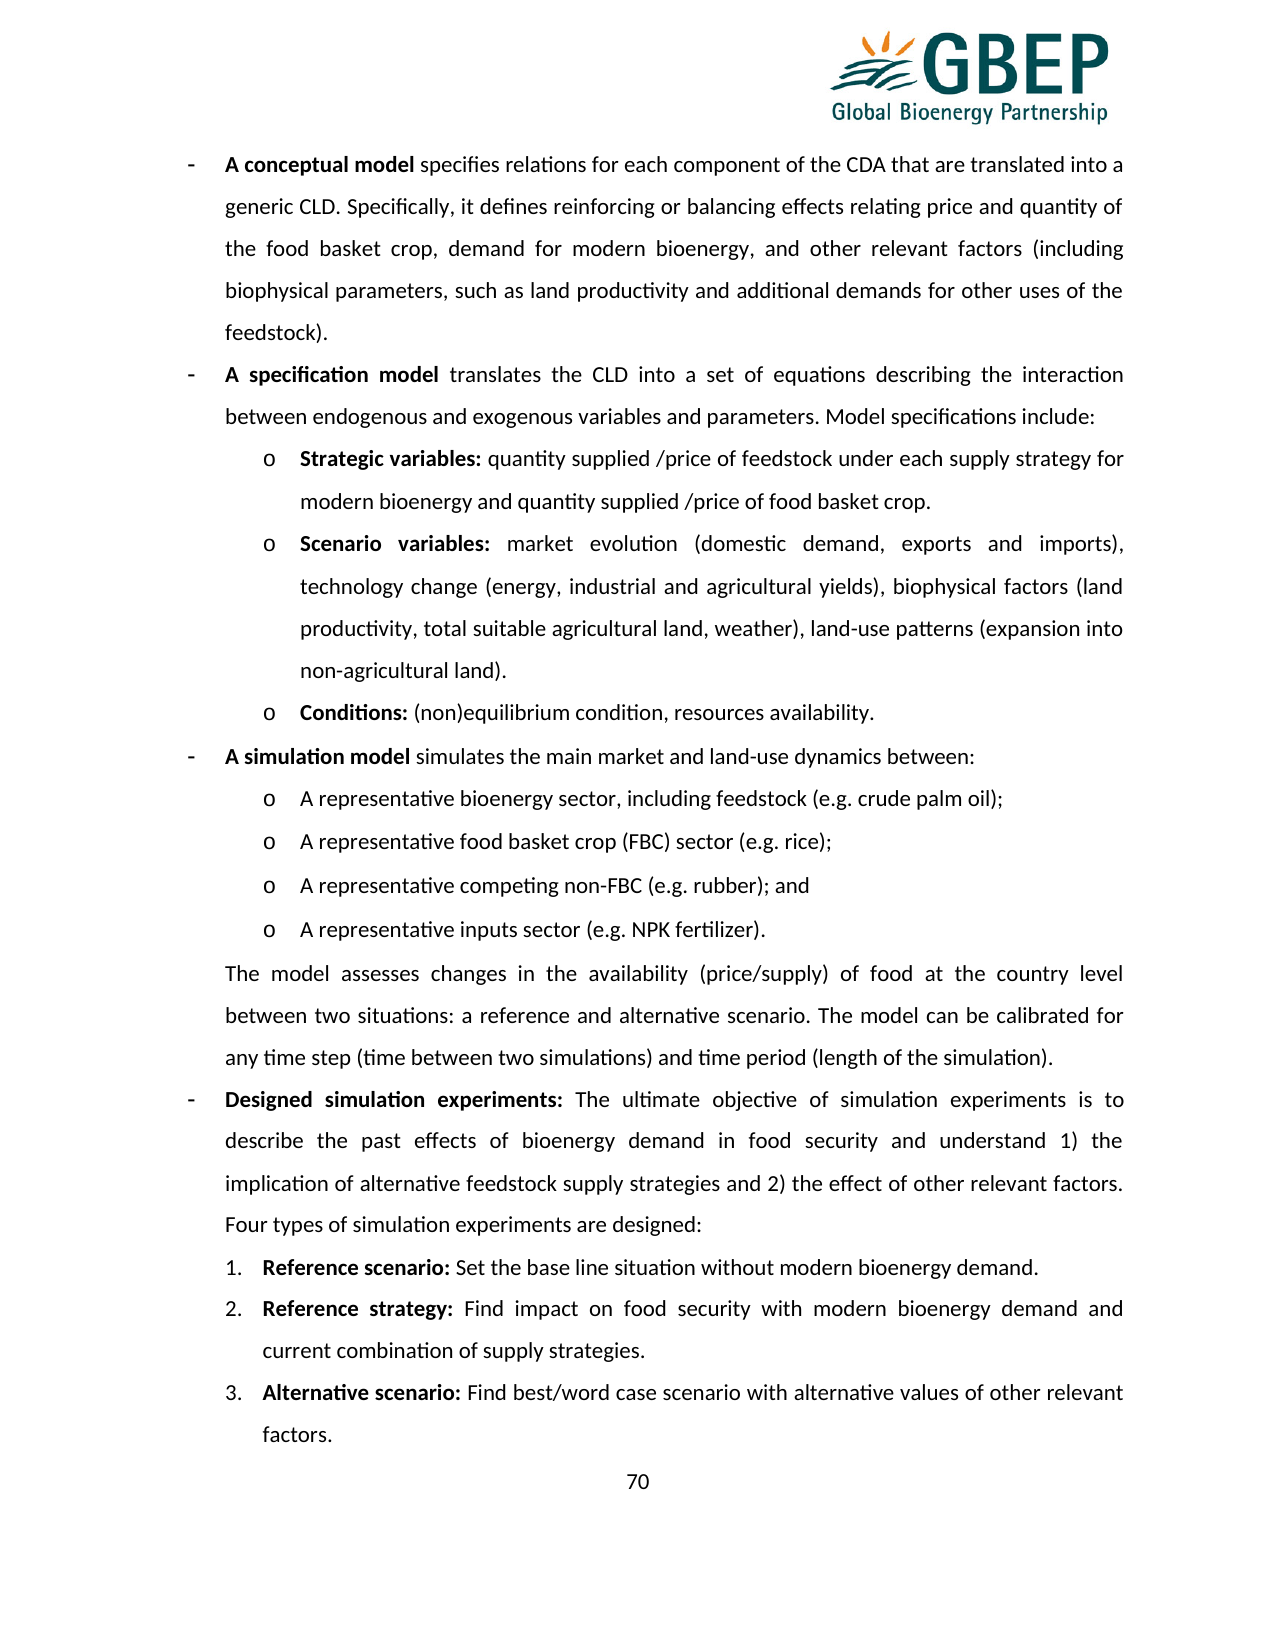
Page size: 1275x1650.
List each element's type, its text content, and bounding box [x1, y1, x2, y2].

picture [825, 21, 1116, 141]
list A representative food basket crop (FBC) sector (e.g. rice); [262, 827, 1125, 857]
list A representative competing non-FBC (e.g. rubber); and [262, 871, 1125, 900]
list A specification model translates the CLD into a set of equations describing the interaction between endogenous and exogenous variables and parameters. Model specifications include: [187, 360, 1125, 430]
list Strategic variables: quantity supplied /price of feedstock under each supply strategy for modern bioenergy and quantity supplied /price of food basket crop. [262, 444, 1125, 515]
list Conditions: (non)equilibrium condition, resources availability. [262, 698, 1125, 727]
list The model assesses changes in the availability (price/supply) of food at the country level between two situations: a reference and alternative scenario. The model can be calibrated for any time step (time between two simulations) and time period (length of the simulation). [225, 959, 1125, 1071]
list A representative inputs sector (e.g. NPK fertilizer). [262, 915, 1125, 944]
list Reference strategy: Find impact on food security with modern bioenergy demand and current combination of supply strategies. [225, 1294, 1125, 1364]
list Alternative scenario: Find best/word case scenario with alternative values of other relevant factors. [225, 1378, 1125, 1448]
list A representative bioenergy sector, including feedstock (e.g. crude palm oil); [262, 784, 1125, 813]
list Designed simulation experiments: The ultimate objective of simulation experiments is to describe the past effects of bioenergy demand in food security and understand 1) the implication of alternative feedstock supply strategies and 2) the effect of other relevant factors. Four types of simulation experiments are designed: [187, 1085, 1125, 1239]
list Scenario variables: market evolution (domestic demand, exports and imports), technology change (energy, industrial and agricultural yields), biophysical factors (land productivity, total suitable agricultural land, weather), land-use patterns (expansion into non-agricultural land). [262, 529, 1125, 684]
list A simulation model simulates the main market and land-use dynamics between: [187, 742, 1125, 770]
list Reference scenario: Set the base line situation without modern bioenergy demand. [225, 1253, 1125, 1281]
list A conceptual model specifies relations for each component of the CDA that are translated into a generic CLD. Specifically, it defines reinforcing or balancing effects relating price and quantity of the food basket crop, demand for modern bioenergy, and other relevant factors (including biophysical parameters, such as land productivity and additional demands for other uses of the feedstock). [187, 150, 1125, 346]
